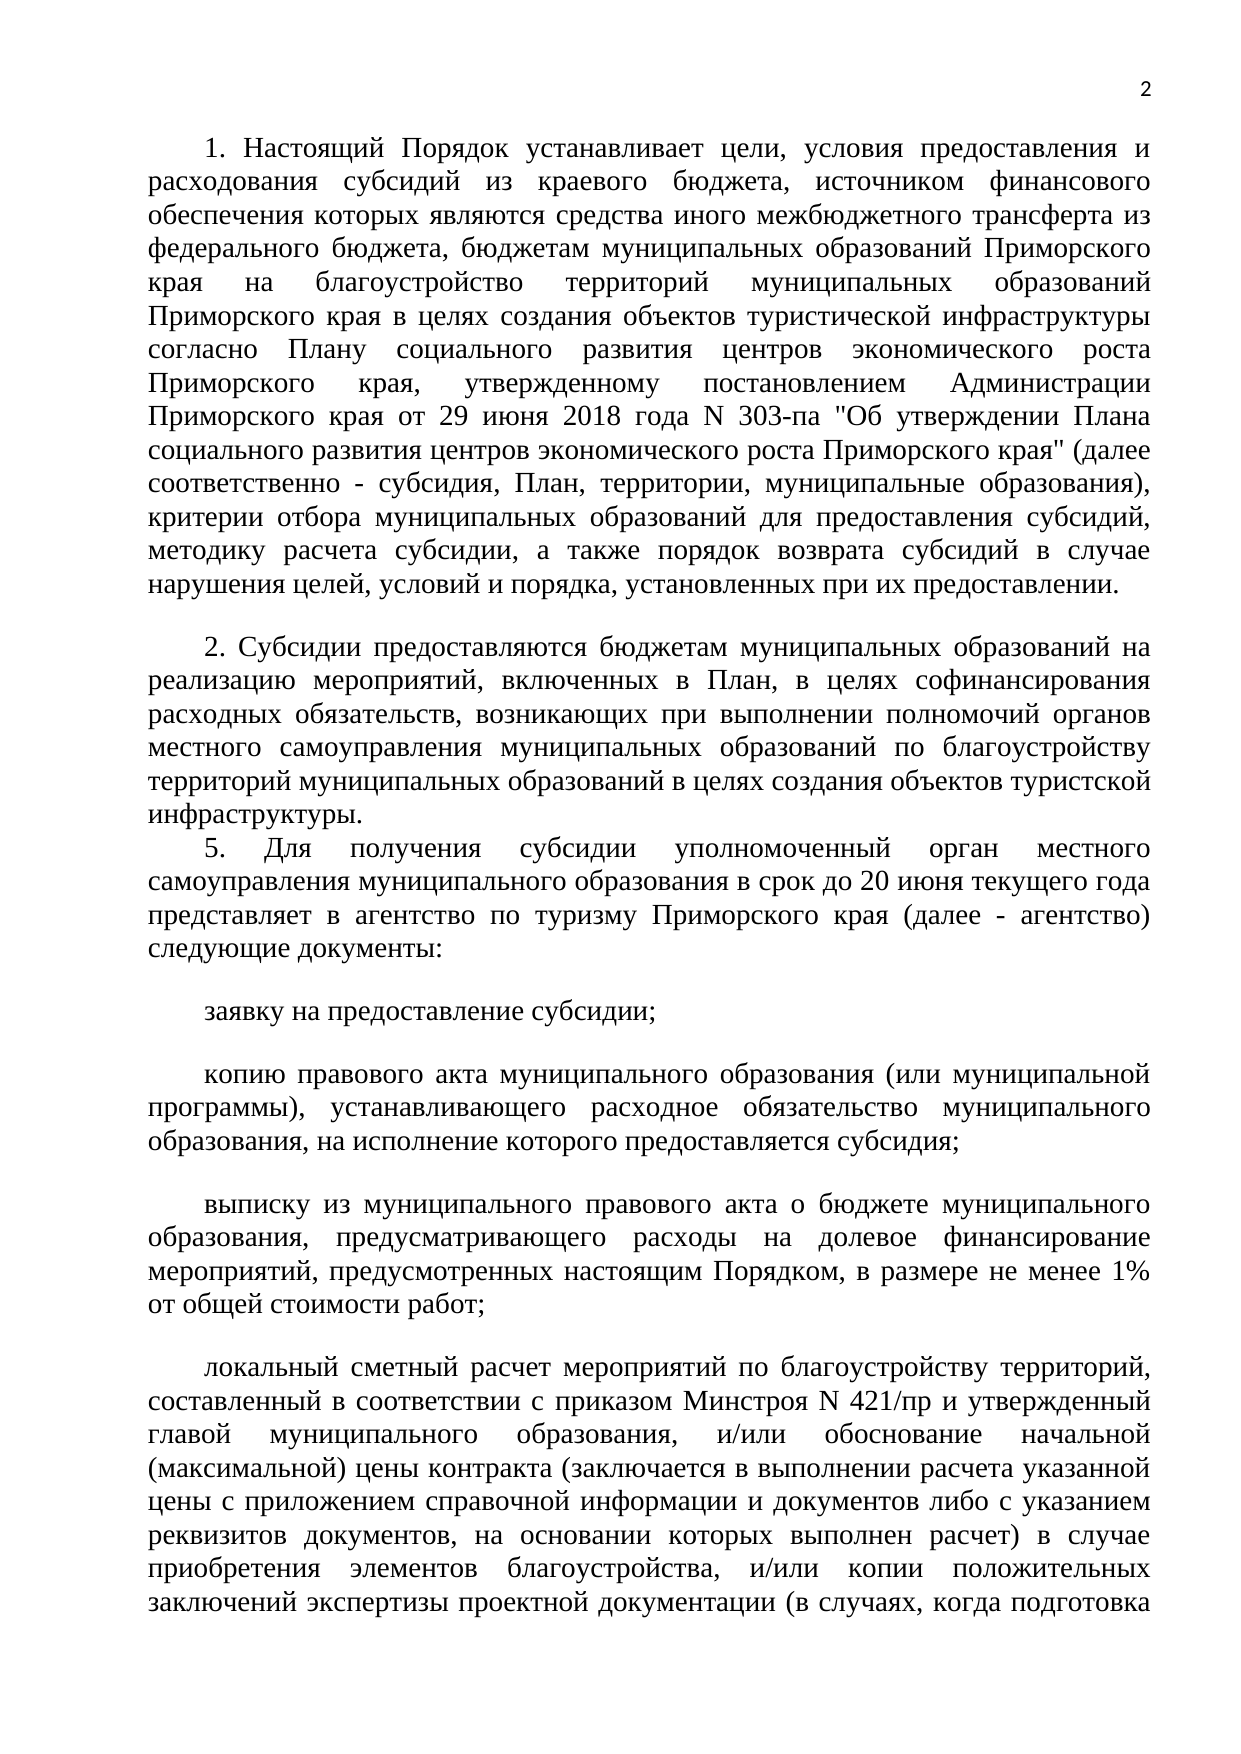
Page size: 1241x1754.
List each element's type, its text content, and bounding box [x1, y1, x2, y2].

text 1. Настоящий Порядок устанавливает цели, условия предоставления и расходования субсидий из краевого бюджета, источником финансового обеспечения которых являются средства иного межбюджетного трансферта из федерального бюджета, бюджетам муниципальных образований Приморского края на благоустройство территорий муниципальных образований Приморского края в целях создания объектов туристической инфраструктуры согласно Плану социального развития центров экономического роста Приморского края, утвержденному постановлением Администрации Приморского края от 29 июня 2018 года N 303-па "Об утверждении Плана социального развития центров экономического роста Приморского края" (далее соответственно - субсидия, План, территории, муниципальные образования), критерии отбора муниципальных образований для предоставления субсидий, методику расчета субсидии, а также порядок возврата субсидий в случае нарушения целей, условий и порядка, установленных при их предоставлении. [148, 130, 1152, 599]
text копию правового акта муниципального образования (или муниципальной программы), устанавливающего расходное обязательство муниципального образования, на исполнение которого предоставляется субсидия; [148, 1056, 1152, 1157]
text 2. Субсидии предоставляются бюджетам муниципальных образований на реализацию мероприятий, включенных в План, в целях софинансирования расходных обязательств, возникающих при выполнении полномочий органов местного самоуправления муниципальных образований по благоустройству территорий муниципальных образований в целях создания объектов туристской инфраструктуры. [148, 629, 1152, 830]
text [148, 1349, 1152, 1617]
text заявку на предоставление субсидии; [148, 993, 1152, 1027]
text выписку из муниципального правового акта о бюджете муниципального образования, предусматривающего расходы на долевое финансирование мероприятий, предусмотренных настоящим Порядком, в размере не менее 1% от общей стоимости работ; [148, 1186, 1152, 1320]
text 5. Для получения субсидии уполномоченный орган местного самоуправления муниципального образования в срок до 20 июня текущего года представляет в агентство по туризму Приморского края (далее - агентство) следующие документы: [148, 830, 1152, 964]
